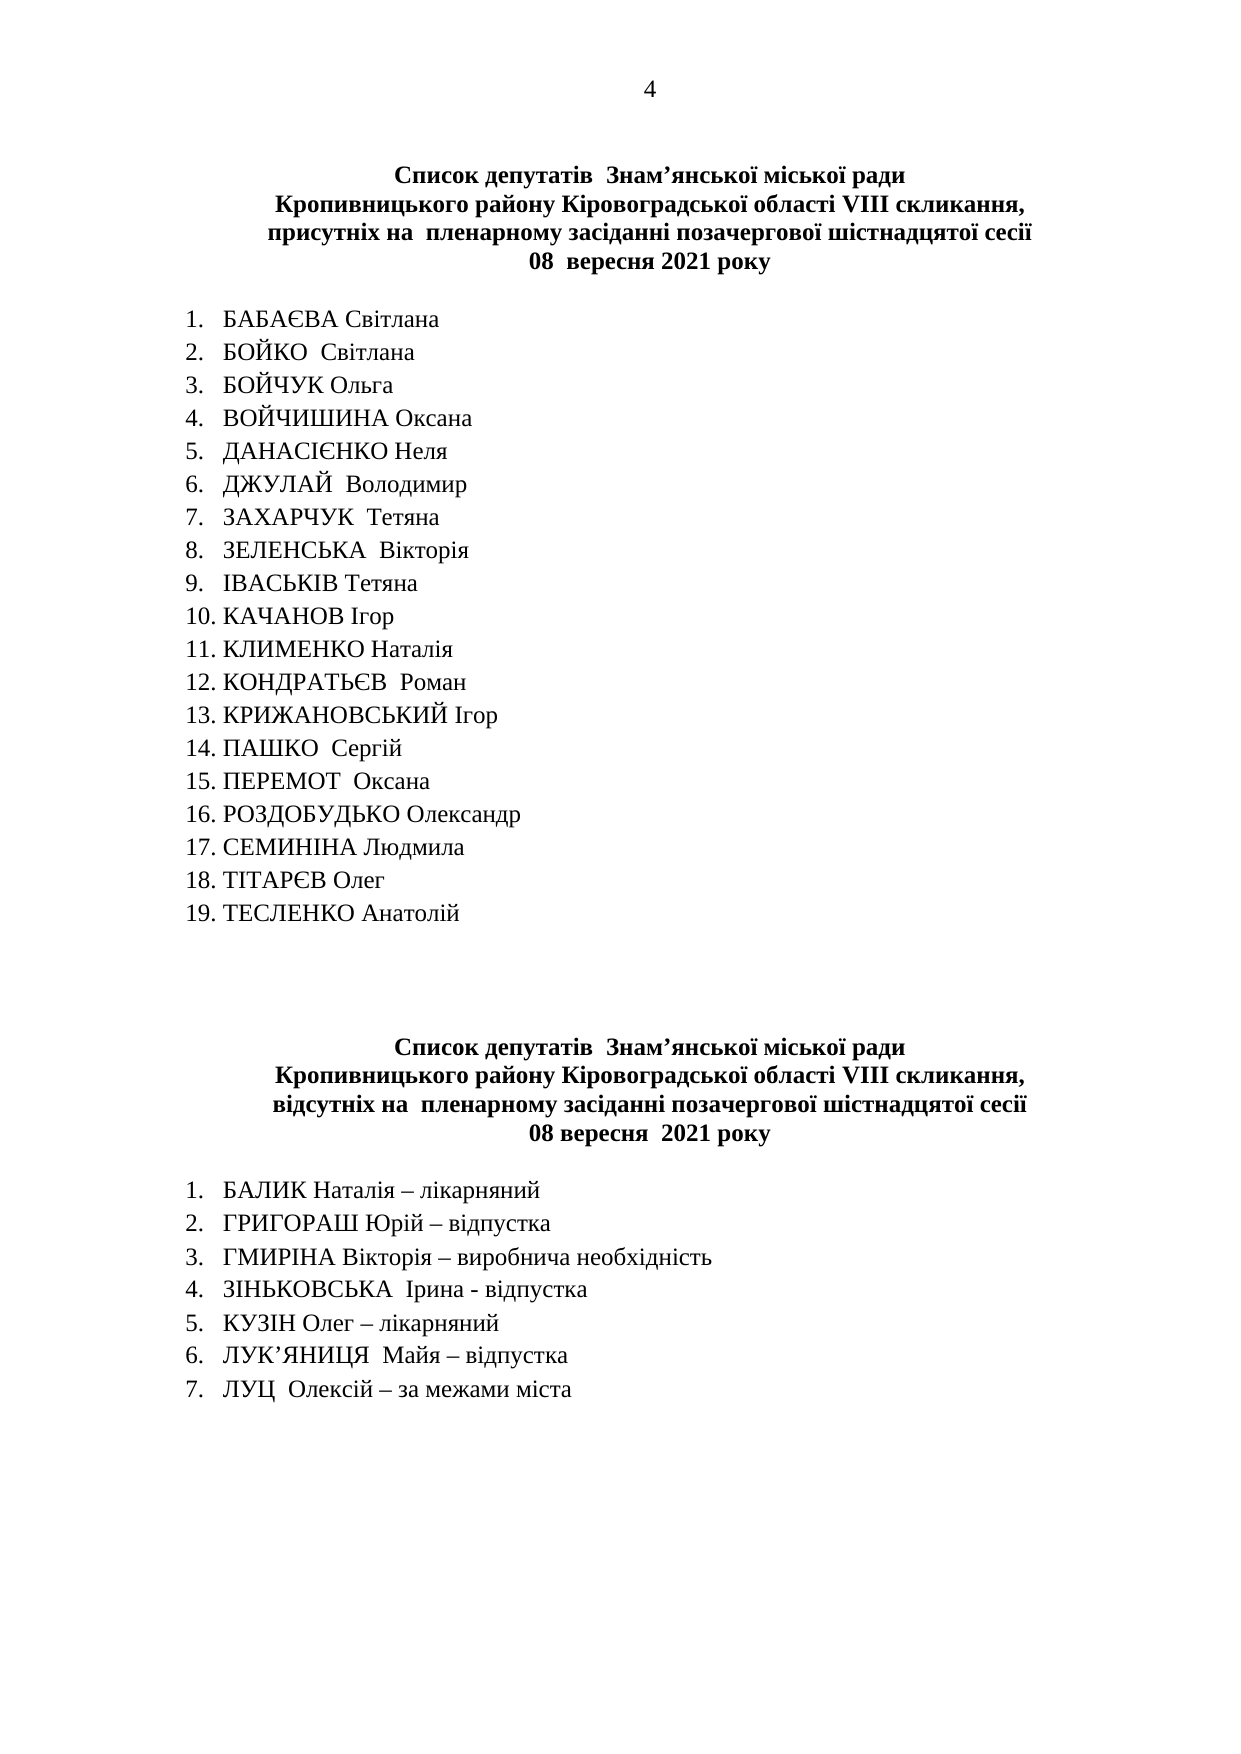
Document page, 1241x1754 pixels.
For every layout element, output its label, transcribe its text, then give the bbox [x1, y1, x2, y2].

list КОНДРАТЬЄВ Роман [185, 667, 1152, 696]
list ЛУЦ Олексій – за межами міста [185, 1374, 1152, 1402]
list ТЕСЛЕНКО Анатолій [185, 898, 1152, 927]
list ДЖУЛАЙ Володимир [185, 469, 1152, 498]
list ГМИРІНА Вікторія – виробнича необхідність [185, 1242, 1152, 1270]
list ЛУК’ЯНИЦЯ Майя – відпустка [185, 1341, 1152, 1369]
list ДАНАСІЄНКО Неля [185, 436, 1152, 464]
list КАЧАНОВ Ігор [185, 601, 1152, 630]
text Список депутатів Знам’янської міської ради [148, 160, 1152, 189]
list ГРИГОРАШ Юрій – відпустка [185, 1208, 1152, 1237]
list КЛИМЕНКО Наталія [185, 634, 1152, 663]
list ВОЙЧИШИНА Оксана [185, 403, 1152, 432]
list БОЙКО Світлана [185, 337, 1152, 366]
list ЗІНЬКОВСЬКА Ірина - відпустка [185, 1274, 1152, 1303]
list ТІТАРЄВ Олег [185, 865, 1152, 894]
list ЗАХАРЧУК Тетяна [185, 502, 1152, 531]
list ПАШКО Сергій [185, 733, 1152, 762]
list БОЙЧУК Ольга [185, 370, 1152, 398]
list ЗЕЛЕНСЬКА Вікторія [185, 535, 1152, 564]
text 08 вересня 2021 року [148, 1118, 1152, 1147]
list СЕМИНІНА Людмила [185, 832, 1152, 861]
list РОЗДОБУДЬКО Олександр [185, 799, 1152, 828]
list ІВАСЬКІВ Тетяна [185, 568, 1152, 597]
text Кропивницького району Кіровоградської області VIII скликання, [148, 189, 1152, 217]
text присутніх на пленарному засіданні позачергової шістнадцятої сесії [148, 217, 1152, 246]
text Список депутатів Знам’янської міської ради [148, 1032, 1152, 1061]
text відсутніх на пленарному засіданні позачергової шістнадцятої сесії [148, 1089, 1152, 1118]
text Кропивницького району Кіровоградської області VIII скликання, [148, 1061, 1152, 1089]
text 08 вересня 2021 року [148, 246, 1152, 275]
list КУЗІН Олег – лікарняний [185, 1308, 1152, 1336]
list БАЛИК Наталія – лікарняний [185, 1176, 1152, 1204]
list БАБАЄВА Світлана [185, 304, 1152, 332]
list КРИЖАНОВСЬКИЙ Ігор [185, 700, 1152, 729]
list ПЕРЕМОТ Оксана [185, 766, 1152, 795]
